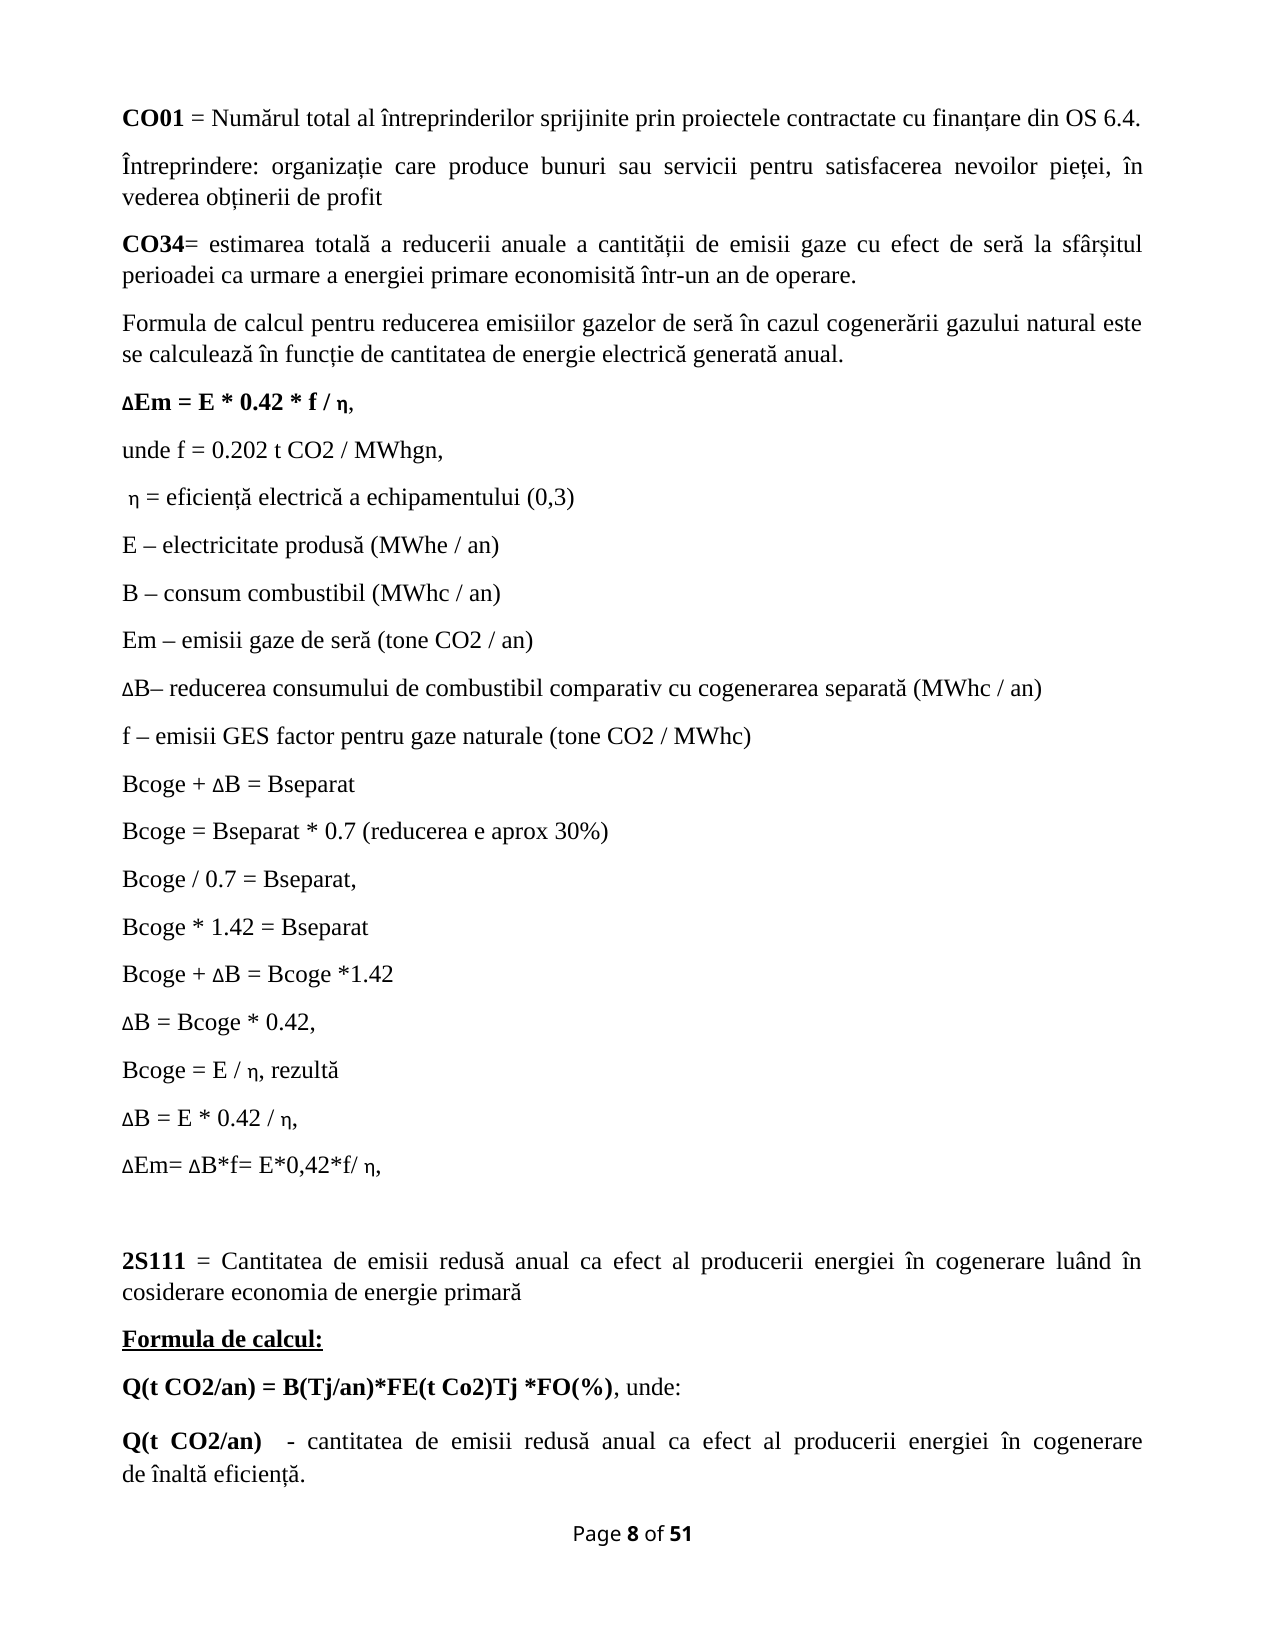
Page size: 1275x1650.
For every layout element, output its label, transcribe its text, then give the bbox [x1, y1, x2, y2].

text ΔEm= ΔB*f= E*0,42*f/ η, [122, 1150, 1144, 1179]
text Formula de calcul: [122, 1324, 1144, 1353]
text 2S111 = Cantitatea de emisii redusă anual ca efect al producerii energiei în cogenerare luând în cosiderare economia de energie primară [122, 1246, 1144, 1306]
text CO01 = Numărul total al întreprinderilor sprijinite prin proiectele contractate cu finanțare din OS 6.4. [122, 103, 1144, 131]
text ΔB = Bcoge * 0.42, [122, 1007, 1144, 1036]
text Em – emisii gaze de seră (tone CO2 / an) [122, 626, 1144, 654]
text ΔEm = E * 0.42 * f / η, [122, 387, 1144, 416]
text Bcoge / 0.7 = Bseparat, [122, 864, 1144, 893]
text Întreprindere: organizație care produce bunuri sau servicii pentru satisfacerea nevoilor pieței, în vederea obținerii de profit [122, 151, 1144, 211]
text Bcoge + ΔB = Bcoge *1.42 [122, 959, 1144, 988]
text f – emisii GES factor pentru gaze naturale (tone CO2 / MWhc) [122, 721, 1144, 750]
text ΔB– reducerea consumului de combustibil comparativ cu cogenerarea separată (MWhc / an) [122, 673, 1144, 702]
text B – consum combustibil (MWhc / an) [122, 578, 1144, 607]
text ΔB = E * 0.42 / η, [122, 1103, 1144, 1131]
text CO34= estimarea totală a reducerii anuale a cantității de emisii gaze cu efect de seră la sfârșitul perioadei ca urmare a energiei primare economisită într-un an de operare. [122, 229, 1144, 289]
text Formula de calcul pentru reducerea emisiilor gazelor de seră în cazul cogenerării gazului natural este se calculează în funcție de cantitatea de energie electrică generată anual. [122, 308, 1144, 368]
text Q(t CO2/an) = B(Tj/an)*FE(t Co2)Tj *FO(%), unde: [122, 1372, 1144, 1401]
text E – electricitate produsă (MWhe / an) [122, 530, 1144, 559]
text Bcoge = E / η, rezultă [122, 1055, 1144, 1084]
text Q(t CO2/an) - cantitatea de emisii redusă anual ca efect al producerii energiei în cogenerare de înaltă eficiență. [122, 1426, 1144, 1488]
text Bcoge * 1.42 = Bseparat [122, 912, 1144, 941]
text Bcoge = Bseparat * 0.7 (reducerea e aprox 30%) [122, 816, 1144, 845]
text unde f = 0.202 t CO2 / MWhgn, [122, 435, 1144, 463]
text η = eficiență electrică a echipamentului (0,3) [122, 482, 1144, 511]
text Bcoge + ΔB = Bseparat [122, 769, 1144, 797]
